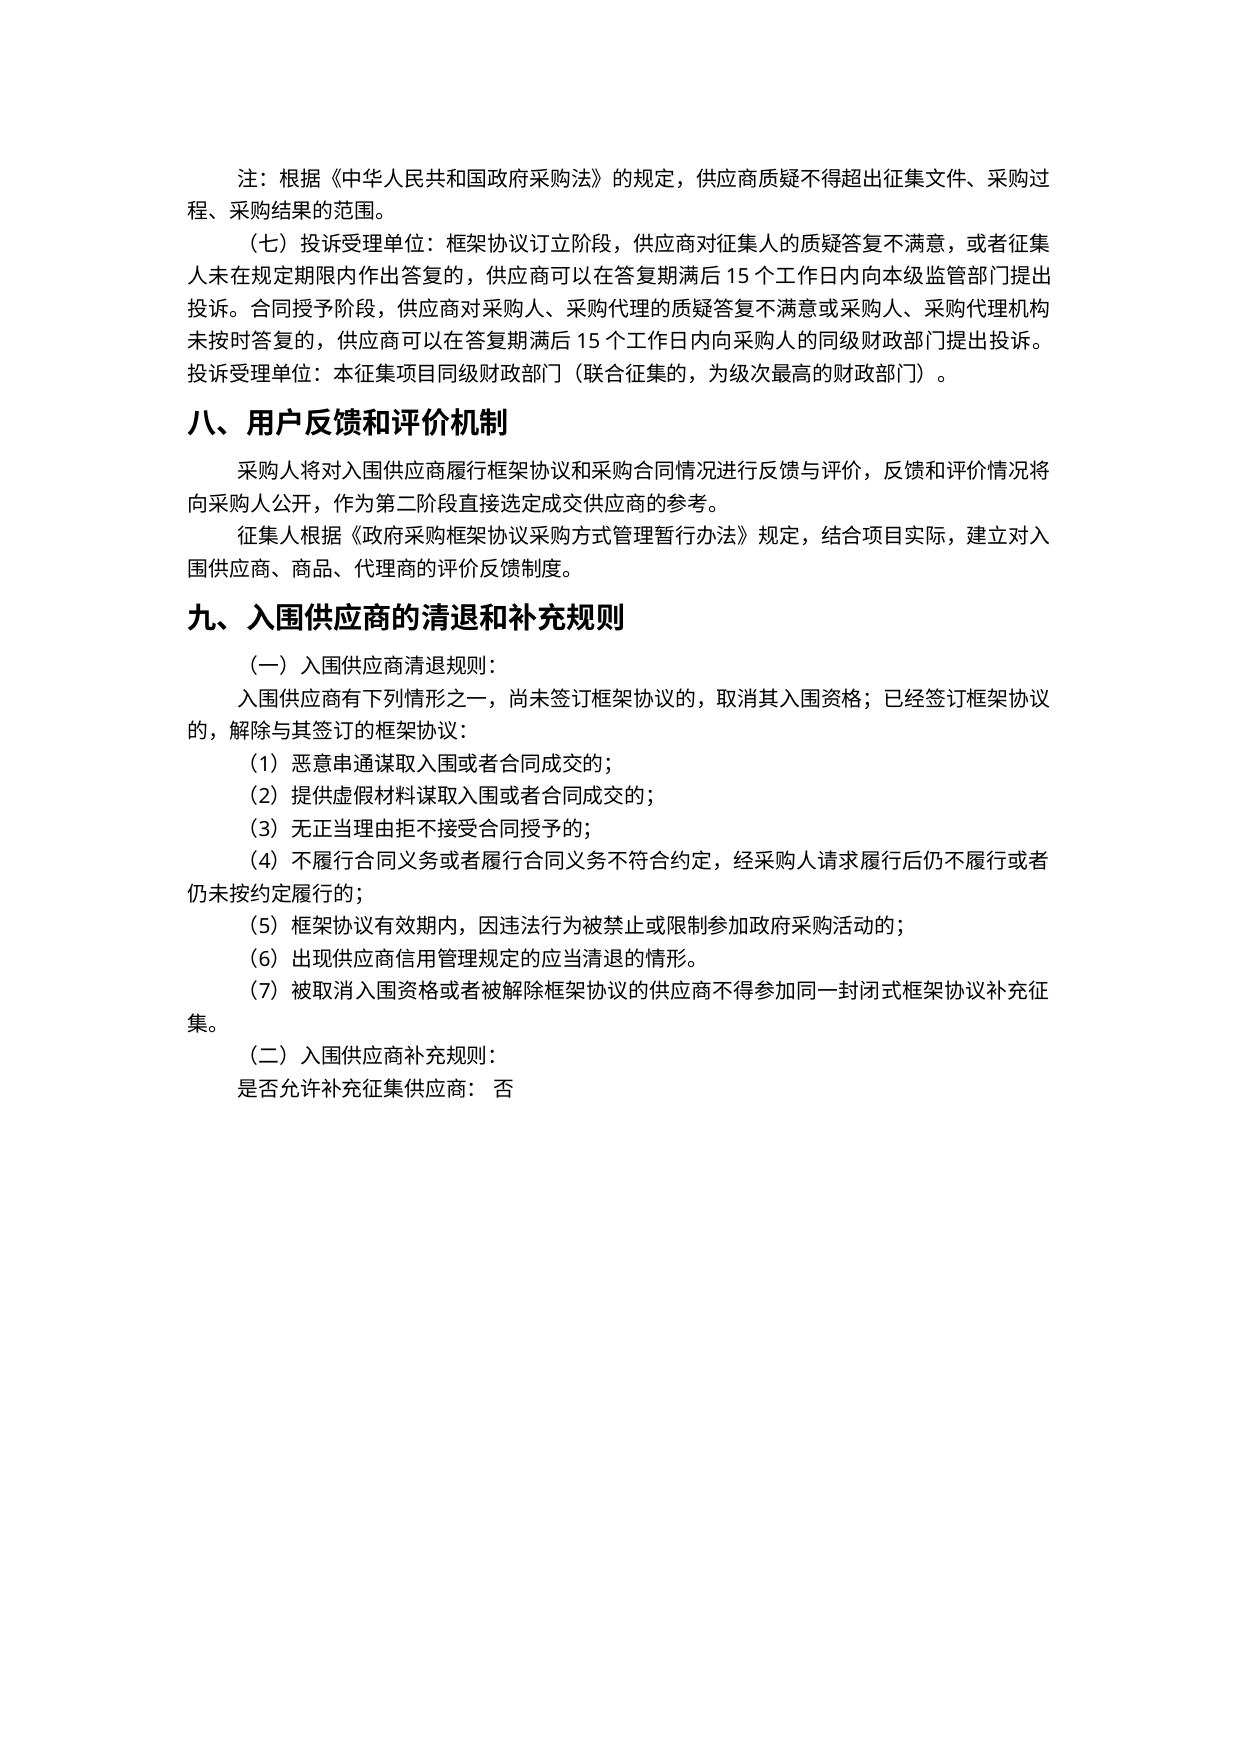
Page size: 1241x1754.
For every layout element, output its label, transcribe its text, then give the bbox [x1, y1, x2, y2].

text （2）提供虚假材料谋取入围或者合同成交的； [187, 779, 1053, 812]
text （4）不履行合同义务或者履行合同义务不符合约定，经采购人请求履行后仍不履行或者仍未按约定履行的； [187, 844, 1053, 909]
text 采购人将对入围供应商履行框架协议和采购合同情况进行反馈与评价，反馈和评价情况将向采购人公开，作为第二阶段直接选定成交供应商的参考。 [187, 454, 1053, 519]
text 征集人根据《政府采购框架协议采购方式管理暂行办法》规定，结合项目实际，建立对入围供应商、商品、代理商的评价反馈制度。 [187, 519, 1053, 584]
text （七）投诉受理单位：框架协议订立阶段，供应商对征集人的质疑答复不满意，或者征集人未在规定期限内作出答复的，供应商可以在答复期满后15个工作日内向本级监管部门提出投诉。合同授予阶段，供应商对采购人、采购代理的质疑答复不满意或采购人、采购代理机构未按时答复的，供应商可以在答复期满后15个工作日内向采购人的同级财政部门提出投诉。 投诉受理单位：本征集项目同级财政部门（联合征集的，为级次最高的财政部门）。 [187, 227, 1053, 389]
text 八、用户反馈和评价机制 [187, 389, 1053, 454]
text （一）入围供应商清退规则： [187, 649, 1053, 682]
text 是否允许补充征集供应商： 否 [187, 1072, 1053, 1104]
text 九、入围供应商的清退和补充规则 [187, 584, 1053, 649]
text 注：根据《中华人民共和国政府采购法》的规定，供应商质疑不得超出征集文件、采购过程、采购结果的范围。 [187, 162, 1053, 227]
text （5）框架协议有效期内，因违法行为被禁止或限制参加政府采购活动的； [187, 909, 1053, 942]
text （二）入围供应商补充规则： [187, 1039, 1053, 1072]
text （7）被取消入围资格或者被解除框架协议的供应商不得参加同一封闭式框架协议补充征集。 [187, 974, 1053, 1039]
text （1）恶意串通谋取入围或者合同成交的； [187, 747, 1053, 779]
text 入围供应商有下列情形之一，尚未签订框架协议的，取消其入围资格；已经签订框架协议的，解除与其签订的框架协议： [187, 682, 1053, 747]
text （3）无正当理由拒不接受合同授予的； [187, 812, 1053, 844]
text （6）出现供应商信用管理规定的应当清退的情形。 [187, 942, 1053, 974]
